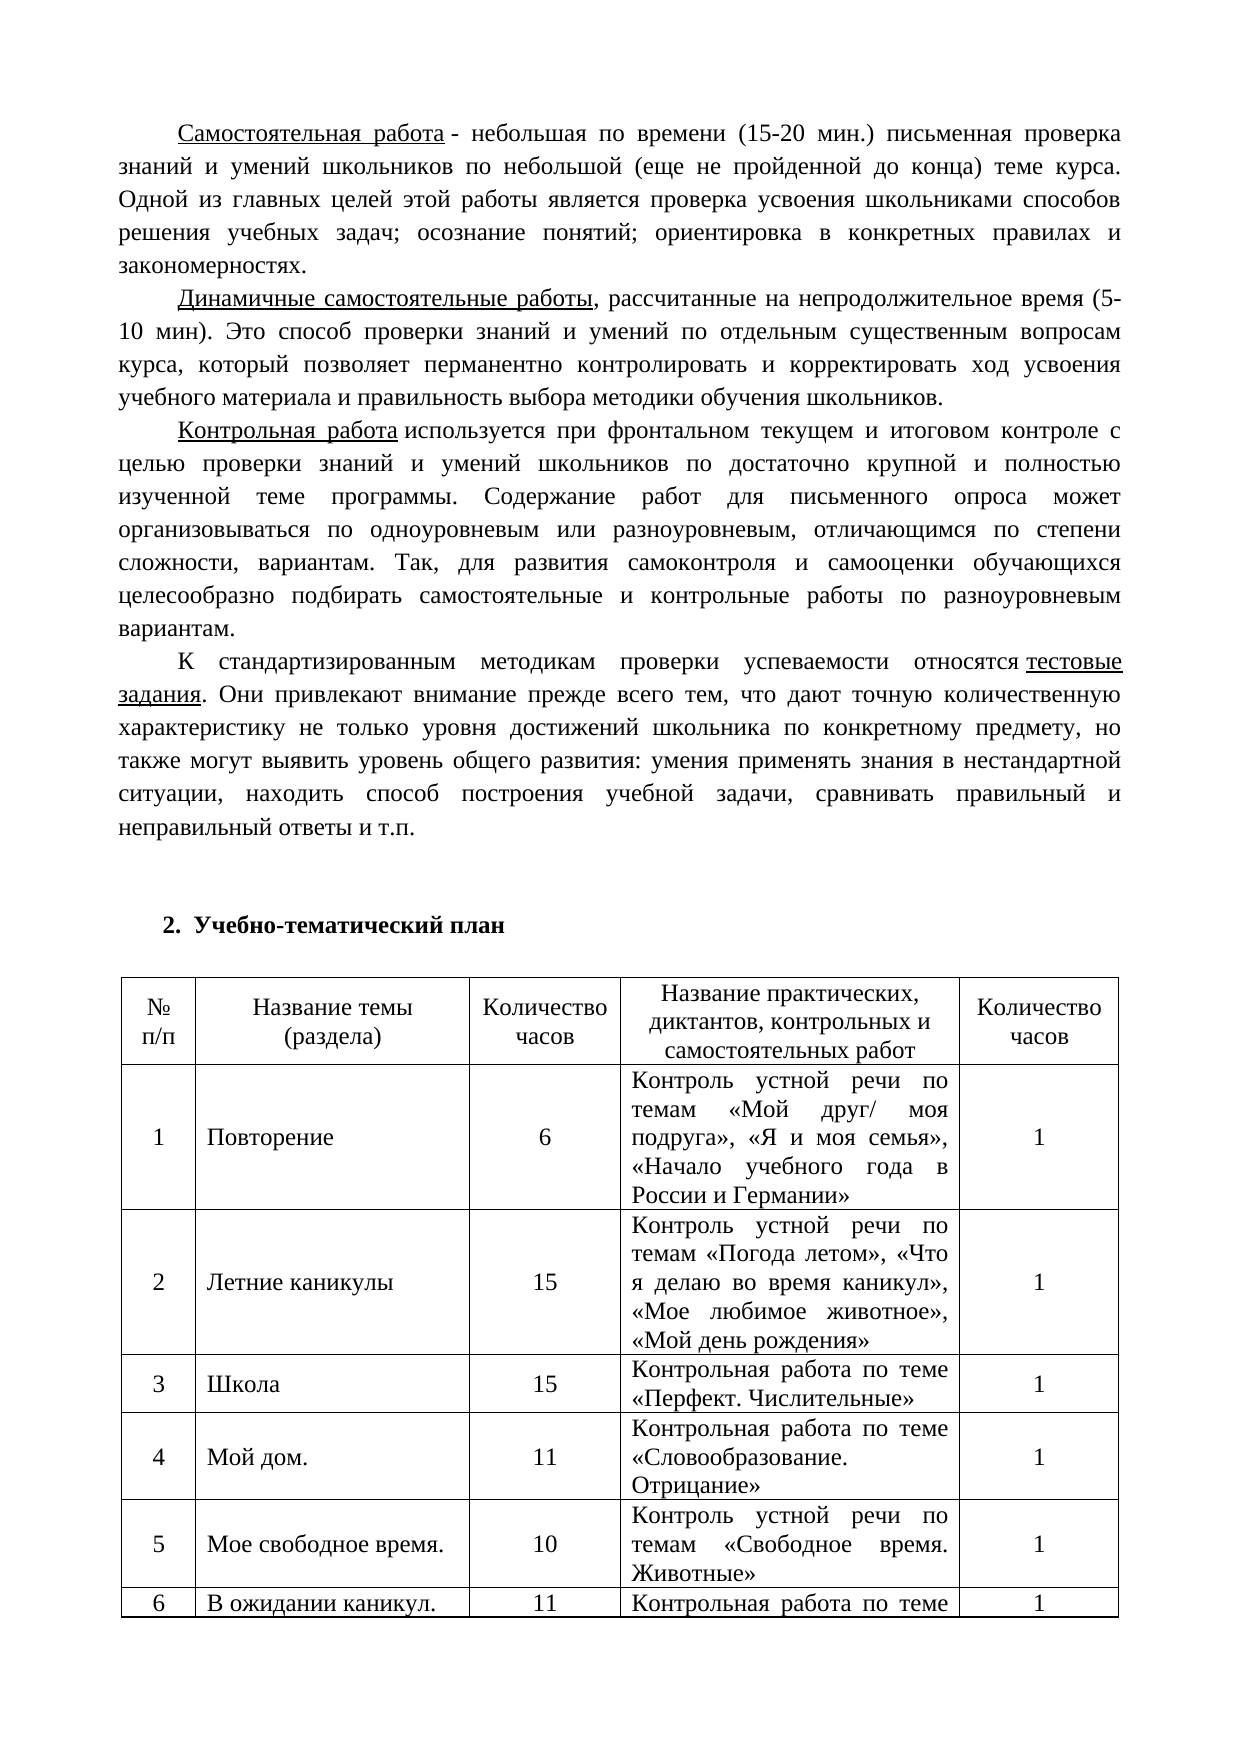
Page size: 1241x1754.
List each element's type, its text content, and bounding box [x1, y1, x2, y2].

table_cell Летние каникулы [196, 1210, 469, 1353]
table_cell 1 [960, 1500, 1118, 1587]
table_cell Контроль устной речи по темам «Свободное время. Животные» [621, 1500, 959, 1587]
table_header № п/п [122, 978, 195, 1064]
text Самостоятельная работа - небольшая по времени (15-20 мин.) письменная проверка знаний и умений школьников по небольшой (еще не пройденной до конца) теме курса. Одной из главных целей этой работы является проверка усвоения школьниками способов решения учебных задач; осознание понятий; ориентировка в конкретных правилах и закономерностях. [118, 118, 1122, 279]
table_cell 1 [960, 1588, 1118, 1616]
table_cell 6 [122, 1588, 195, 1616]
text К стандартизированным методикам проверки успеваемости относятся тестовые задания. Они привлекают внимание прежде всего тем, что дают точную количественную характеристику не только уровня достижений школьника по конкретному предмету, но также могут выявить уровень общего развития: умения применять знания в нестандартной ситуации, находить способ построения учебной задачи, сравнивать правильный и неправильный ответы и т.п. [118, 646, 1122, 840]
table_cell Мое свободное время. [196, 1500, 469, 1587]
table_cell 15 [470, 1210, 620, 1353]
table_cell 3 [122, 1355, 195, 1412]
table_cell 5 [122, 1500, 195, 1587]
table_cell В ожидании каникул. [196, 1588, 469, 1616]
table_header Количество часов [960, 978, 1118, 1064]
table_cell Контроль устной речи по темам «Погода летом», «Что я делаю во время каникул», «Мое любимое животное», «Мой день рождения» [621, 1210, 959, 1353]
table_cell 10 [470, 1500, 620, 1587]
table_cell Мой дом. [196, 1413, 469, 1499]
table_header Количество часов [470, 978, 620, 1064]
list Учебно-тематический план [162, 911, 1122, 939]
table_cell 15 [470, 1355, 620, 1412]
table_cell 11 [470, 1413, 620, 1499]
table_cell 1 [122, 1065, 195, 1209]
table_cell Контроль устной речи по темам «Мой друг/ моя подруга», «Я и моя семья», «Начало учебного года в России и Германии» [621, 1065, 959, 1209]
table_header Название практических, диктантов, контрольных и самостоятельных работ [621, 978, 959, 1064]
table_cell Контрольная работа по теме «Словообразование. Отрицание» [621, 1413, 959, 1499]
table_cell Контрольная работа по теме «Перфект. Числительные» [621, 1355, 959, 1412]
table_cell 11 [470, 1588, 620, 1616]
table_cell 1 [960, 1355, 1118, 1412]
table_cell 4 [122, 1413, 195, 1499]
text Контрольная работа используется при фронтальном текущем и итоговом контроле с целью проверки знаний и умений школьников по достаточно крупной и полностью изученной теме программы. Содержание работ для письменного опроса может организовываться по одноуровневым или разноуровневым, отличающимся по степени сложности, вариантам. Так, для развития самоконтроля и самооценки обучающихся целесообразно подбирать самостоятельные и контрольные работы по разноуровневым вариантам. [118, 415, 1122, 642]
table_cell 6 [470, 1065, 620, 1209]
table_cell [621, 1588, 959, 1616]
table_cell 2 [122, 1210, 195, 1353]
table_cell Школа [196, 1355, 469, 1412]
text Динамичные самостоятельные работы, рассчитанные на непродолжительное время (5-10 мин). Это способ проверки знаний и умений по отдельным существенным вопросам курса, который позволяет перманентно контролировать и корректировать ход усвоения учебного материала и правильность выбора методики обучения школьников. [118, 283, 1122, 411]
table_header Название темы (раздела) [196, 978, 469, 1064]
table_cell 1 [960, 1210, 1118, 1353]
table_cell 1 [960, 1065, 1118, 1209]
table_cell 1 [960, 1413, 1118, 1499]
table_cell Повторение [196, 1065, 469, 1209]
